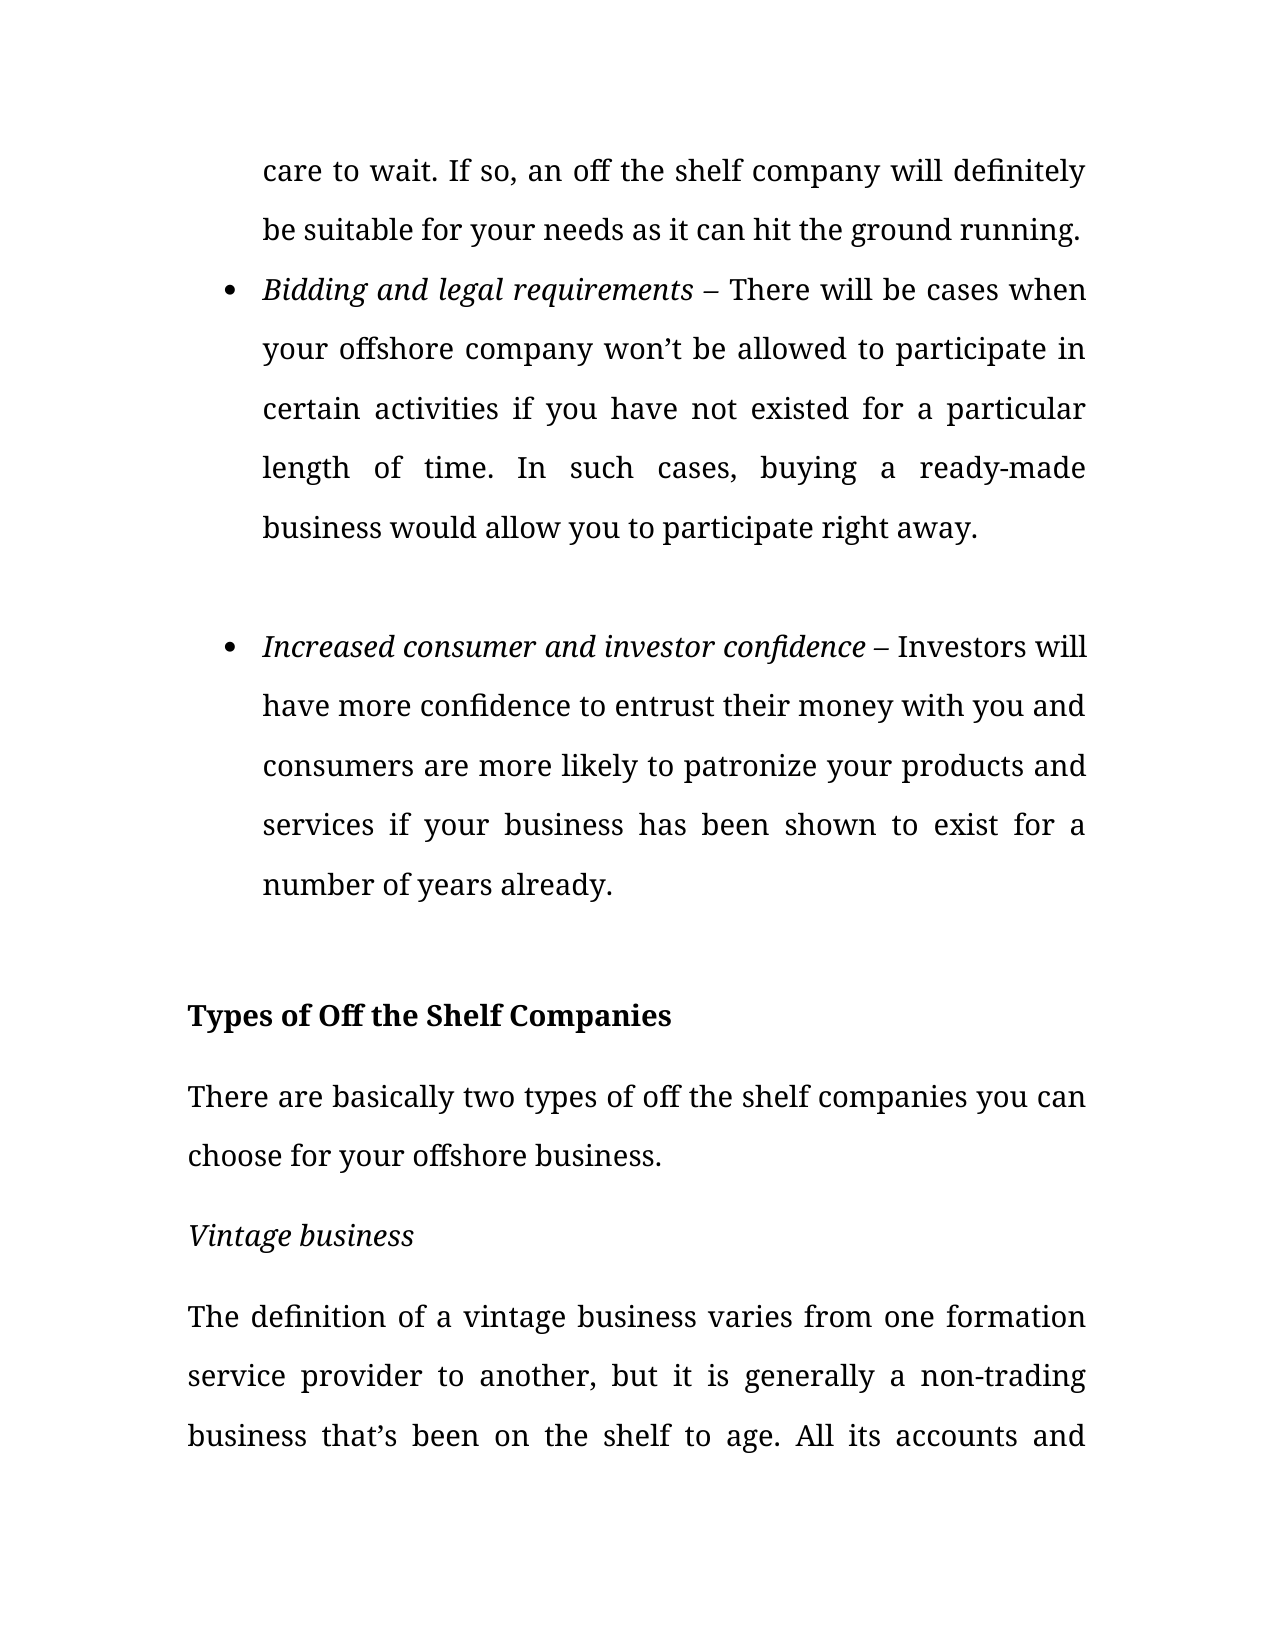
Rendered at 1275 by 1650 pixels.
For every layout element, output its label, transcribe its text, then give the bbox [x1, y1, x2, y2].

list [225, 150, 1087, 249]
text Types of Off the Shelf Companies [187, 996, 1087, 1035]
text Vintage business [187, 1216, 1087, 1255]
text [187, 1296, 1087, 1455]
list Bidding and legal requirements – There will be cases when your offshore company won’t be allowed to participate in certain activities if you have not existed for a particular length of time. In such cases, buying a ready-made business would allow you to participate right away. [225, 269, 1087, 547]
text There are basically two types of off the shelf companies you can choose for your offshore business. [187, 1076, 1087, 1175]
list Increased consumer and investor confidence – Investors will have more confidence to entrust their money with you and consumers are more likely to patronize your products and services if your business has been shown to exist for a number of years already. [225, 626, 1087, 903]
